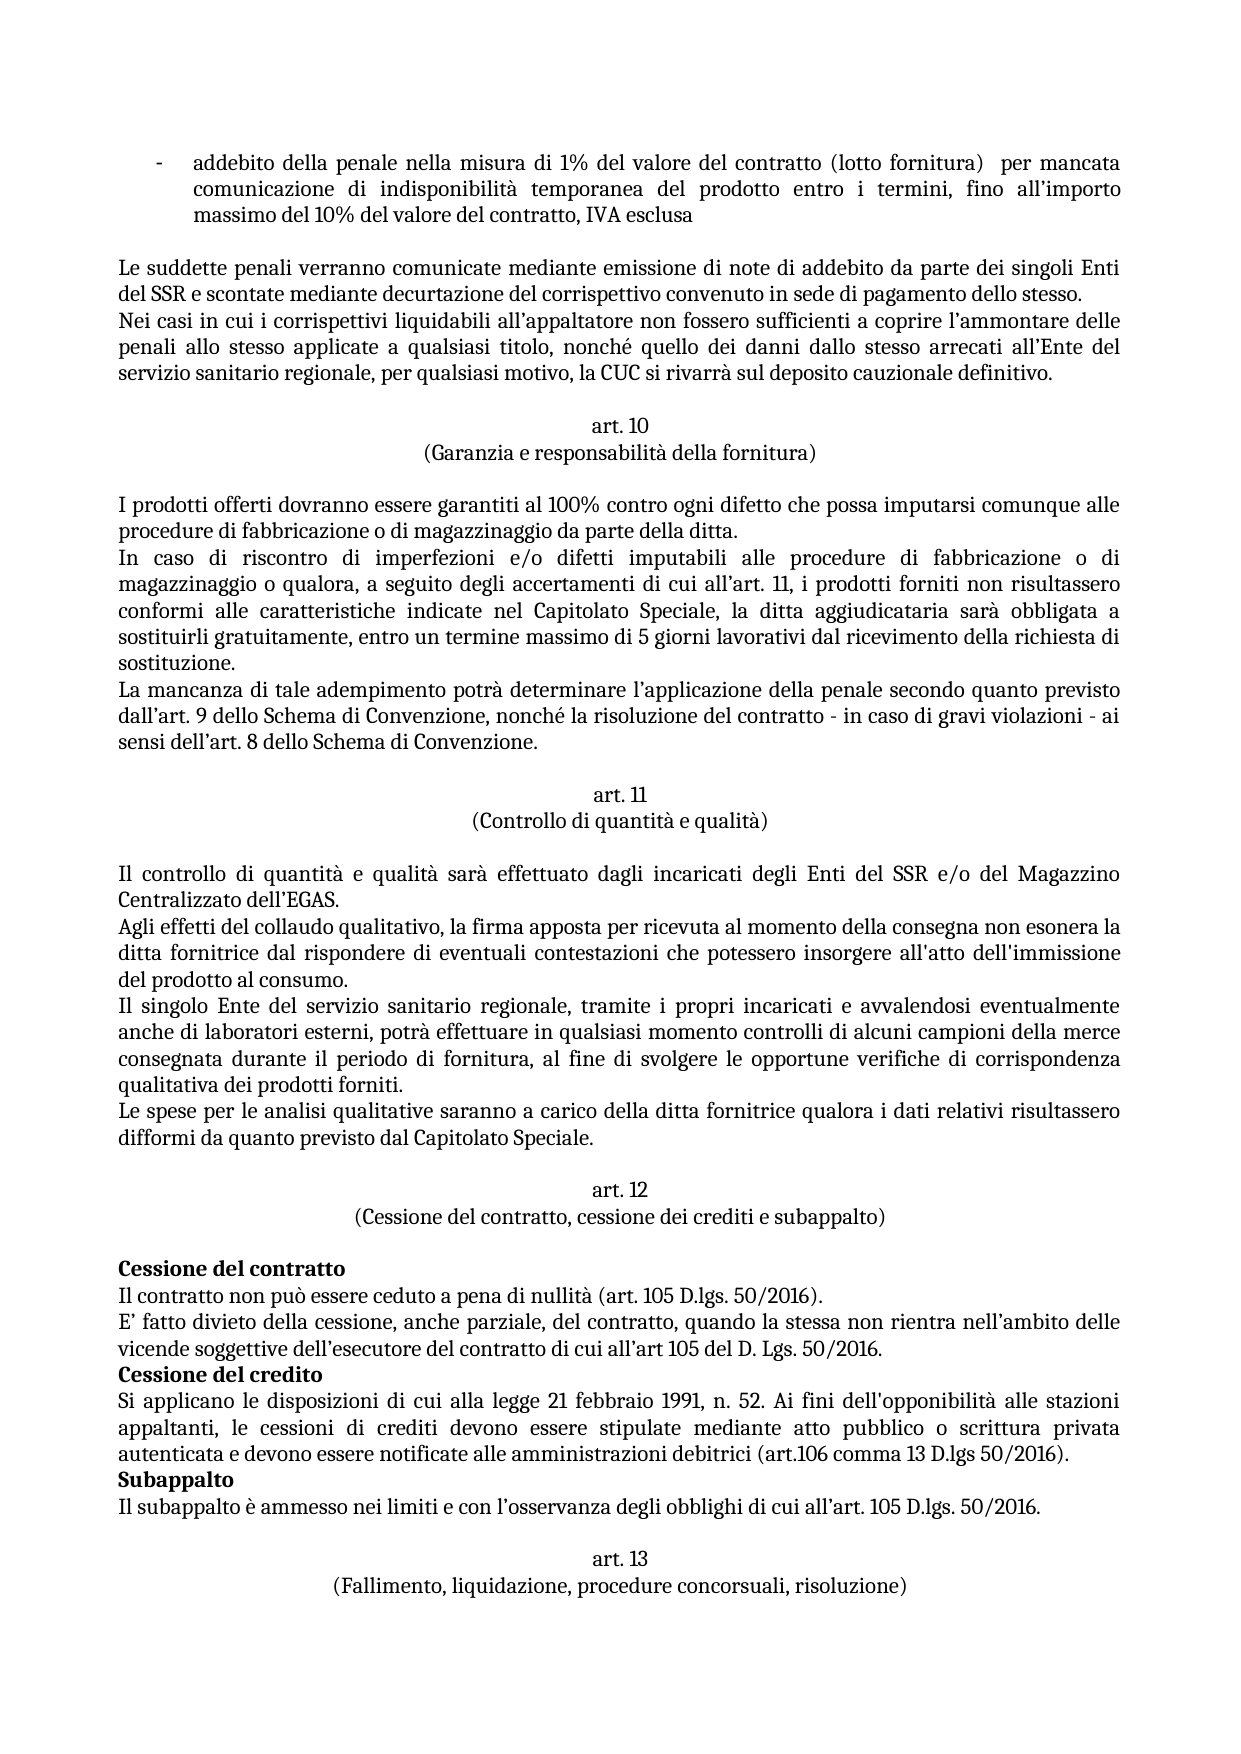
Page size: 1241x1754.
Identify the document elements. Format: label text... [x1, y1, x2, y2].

text art. 11 [118, 782, 1122, 808]
text Nei casi in cui i corrispettivi liquidabili all’appaltatore non fossero sufficienti a coprire l’ammontare delle penali allo stesso applicate a qualsiasi titolo, nonché quello dei danni dallo stesso arrecati all’Ente del servizio sanitario regionale, per qualsiasi motivo, la CUC si rivarrà sul deposito cauzionale definitivo. [118, 307, 1122, 387]
text In caso di riscontro di imperfezioni e/o difetti imputabili alle procedure di fabbricazione o di magazzinaggio o qualora, a seguito degli accertamenti di cui all’art. 11, i prodotti forniti non risultassero conformi alle caratteristiche indicate nel Capitolato Speciale, la ditta aggiudicataria sarà obbligata a sostituirli gratuitamente, entro un termine massimo di 5 giorni lavorativi dal ricevimento della richiesta di sostituzione. [118, 545, 1122, 676]
text La mancanza di tale adempimento potrà determinare l’applicazione della penale secondo quanto previsto dall’art. 9 dello Schema di Convenzione, nonché la risoluzione del contratto - in caso di gravi violazioni - ai sensi dell’art. 8 dello Schema di Convenzione. [118, 676, 1122, 756]
text Il contratto non può essere ceduto a pena di nullità (art. 105 D.lgs. 50/2016). [118, 1283, 1122, 1309]
text art. 10 [118, 413, 1122, 439]
text Il singolo Ente del servizio sanitario regionale, tramite i propri incaricati e avvalendosi eventualmente anche di laboratori esterni, potrà effettuare in qualsiasi momento controlli di alcuni campioni della merce consegnata durante il periodo di fornitura, al fine di svolgere le opportune verifiche di corrispondenza qualitativa dei prodotti forniti. [118, 993, 1122, 1098]
text Cessione del credito [118, 1362, 1122, 1388]
text Le spese per le analisi qualitative saranno a carico della ditta fornitrice qualora i dati relativi risultassero difformi da quanto previsto dal Capitolato Speciale. [118, 1098, 1122, 1151]
text (Controllo di quantità e qualità) [118, 808, 1122, 834]
text (Cessione del contratto, cessione dei crediti e subappalto) [118, 1203, 1122, 1230]
text Il subappalto è ammesso nei limiti e con l’osservanza degli obblighi di cui all’art. 105 D.lgs. 50/2016. [118, 1493, 1122, 1520]
text Si applicano le disposizioni di cui alla legge 21 febbraio 1991, n. 52. Ai fini dell'opponibilità alle stazioni appaltanti, le cessioni di crediti devono essere stipulate mediante atto pubblico o scrittura privata autenticata e devono essere notificate alle amministrazioni debitrici (art.106 comma 13 D.lgs 50/2016). [118, 1388, 1122, 1467]
text art. 13 [118, 1546, 1122, 1572]
list addebito della penale nella misura di 1% del valore del contratto (lotto fornitura) per mancata comunicazione di indisponibilità temporanea del prodotto entro i termini, fino all’importo massimo del 10% del valore del contratto, IVA esclusa [156, 148, 1122, 228]
text Il controllo di quantità e qualità sarà effettuato dagli incaricati degli Enti del SSR e/o del Magazzino Centralizzato dell’EGAS. [118, 861, 1122, 914]
text Le suddette penali verranno comunicate mediante emissione di note di addebito da parte dei singoli Enti del SSR e scontate mediante decurtazione del corrispettivo convenuto in sede di pagamento dello stesso. [118, 255, 1122, 307]
text Subappalto [118, 1467, 1122, 1493]
text I prodotti offerti dovranno essere garantiti al 100% contro ogni difetto che possa imputarsi comunque alle procedure di fabbricazione o di magazzinaggio da parte della ditta. [118, 492, 1122, 545]
text (Fallimento, liquidazione, procedure concorsuali, risoluzione) [118, 1572, 1122, 1599]
text Agli effetti del collaudo qualitativo, la firma apposta per ricevuta al momento della consegna non esonera la ditta fornitrice dal rispondere di eventuali contestazioni che potessero insorgere all'atto dell'immissione del prodotto al consumo. [118, 914, 1122, 993]
text E’ fatto divieto della cessione, anche parziale, del contratto, quando la stessa non rientra nell’ambito delle vicende soggettive dell’esecutore del contratto di cui all’art 105 del D. Lgs. 50/2016. [118, 1309, 1122, 1362]
text Cessione del contratto [118, 1256, 1122, 1283]
text art. 12 [118, 1177, 1122, 1203]
text (Garanzia e responsabilità della fornitura) [118, 439, 1122, 466]
